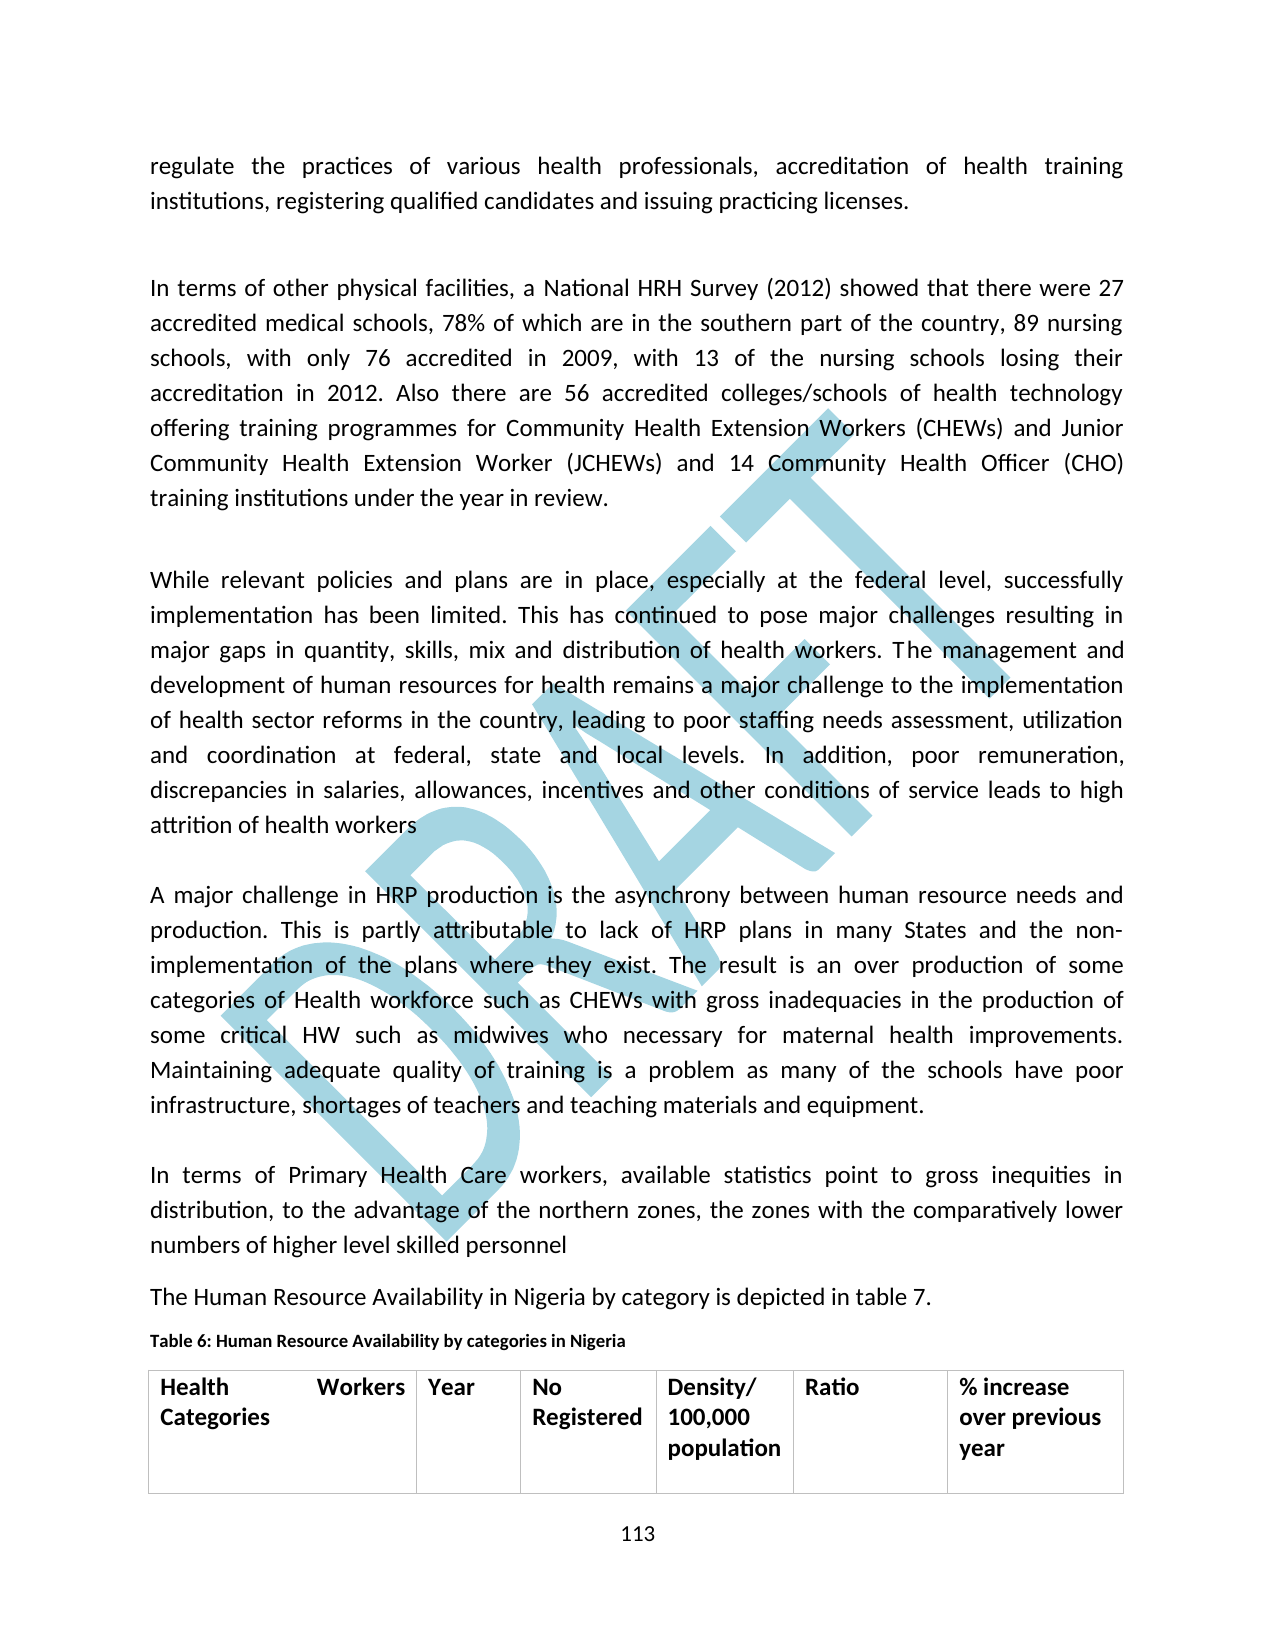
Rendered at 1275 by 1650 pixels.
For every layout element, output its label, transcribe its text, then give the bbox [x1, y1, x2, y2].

text While relevant policies and plans are in place, especially at the federal level, successfully implementation has been limited. This has continued to pose major challenges resulting in major gaps in quantity, skills, mix and distribution of health workers. The management and development of human resources for health remains a major challenge to the implementation of health sector reforms in the country, leading to poor staffing needs assessment, utilization and coordination at federal, state and local levels. In addition, poor remuneration, discrepancies in salaries, allowances, incentives and other conditions of service leads to high attrition of health workers [150, 565, 1125, 840]
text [150, 150, 1125, 216]
table_header Ratio [794, 1371, 947, 1493]
table_header Density/ 100,000 population [657, 1371, 793, 1493]
table_header No Registered [521, 1371, 656, 1493]
table_header % increase over previous year [948, 1371, 1123, 1493]
text A major challenge in HRP production is the asynchrony between human resource needs and production. This is partly attributable to lack of HRP plans in many States and the non-implementation of the plans where they exist. The result is an over production of some categories of Health workforce such as CHEWs with gross inadequacies in the production of some critical HW such as midwives who necessary for maternal health improvements. Maintaining adequate quality of training is a problem as many of the schools have poor infrastructure, shortages of teachers and teaching materials and equipment. [150, 880, 1125, 1120]
table_header Health Workers Categories [149, 1371, 416, 1493]
table_header Year [417, 1371, 520, 1493]
text In terms of other physical facilities, a National HRH Survey (2012) showed that there were 27 accredited medical schools, 78% of which are in the southern part of the country, 89 nursing schools, with only 76 accredited in 2009, with 13 of the nursing schools losing their accreditation in 2012. Also there are 56 accredited colleges/schools of health technology offering training programmes for Community Health Extension Workers (CHEWs) and Junior Community Health Extension Worker (JCHEWs) and 14 Community Health Officer (CHO) training institutions under the year in review. [150, 272, 1125, 512]
text The Human Resource Availability in Nigeria by category is depicted in table 7. [150, 1281, 1125, 1312]
text In terms of Primary Health Care workers, available statistics point to gross inequities in distribution, to the advantage of the northern zones, the zones with the comparatively lower numbers of higher level skilled personnel [150, 1160, 1125, 1260]
